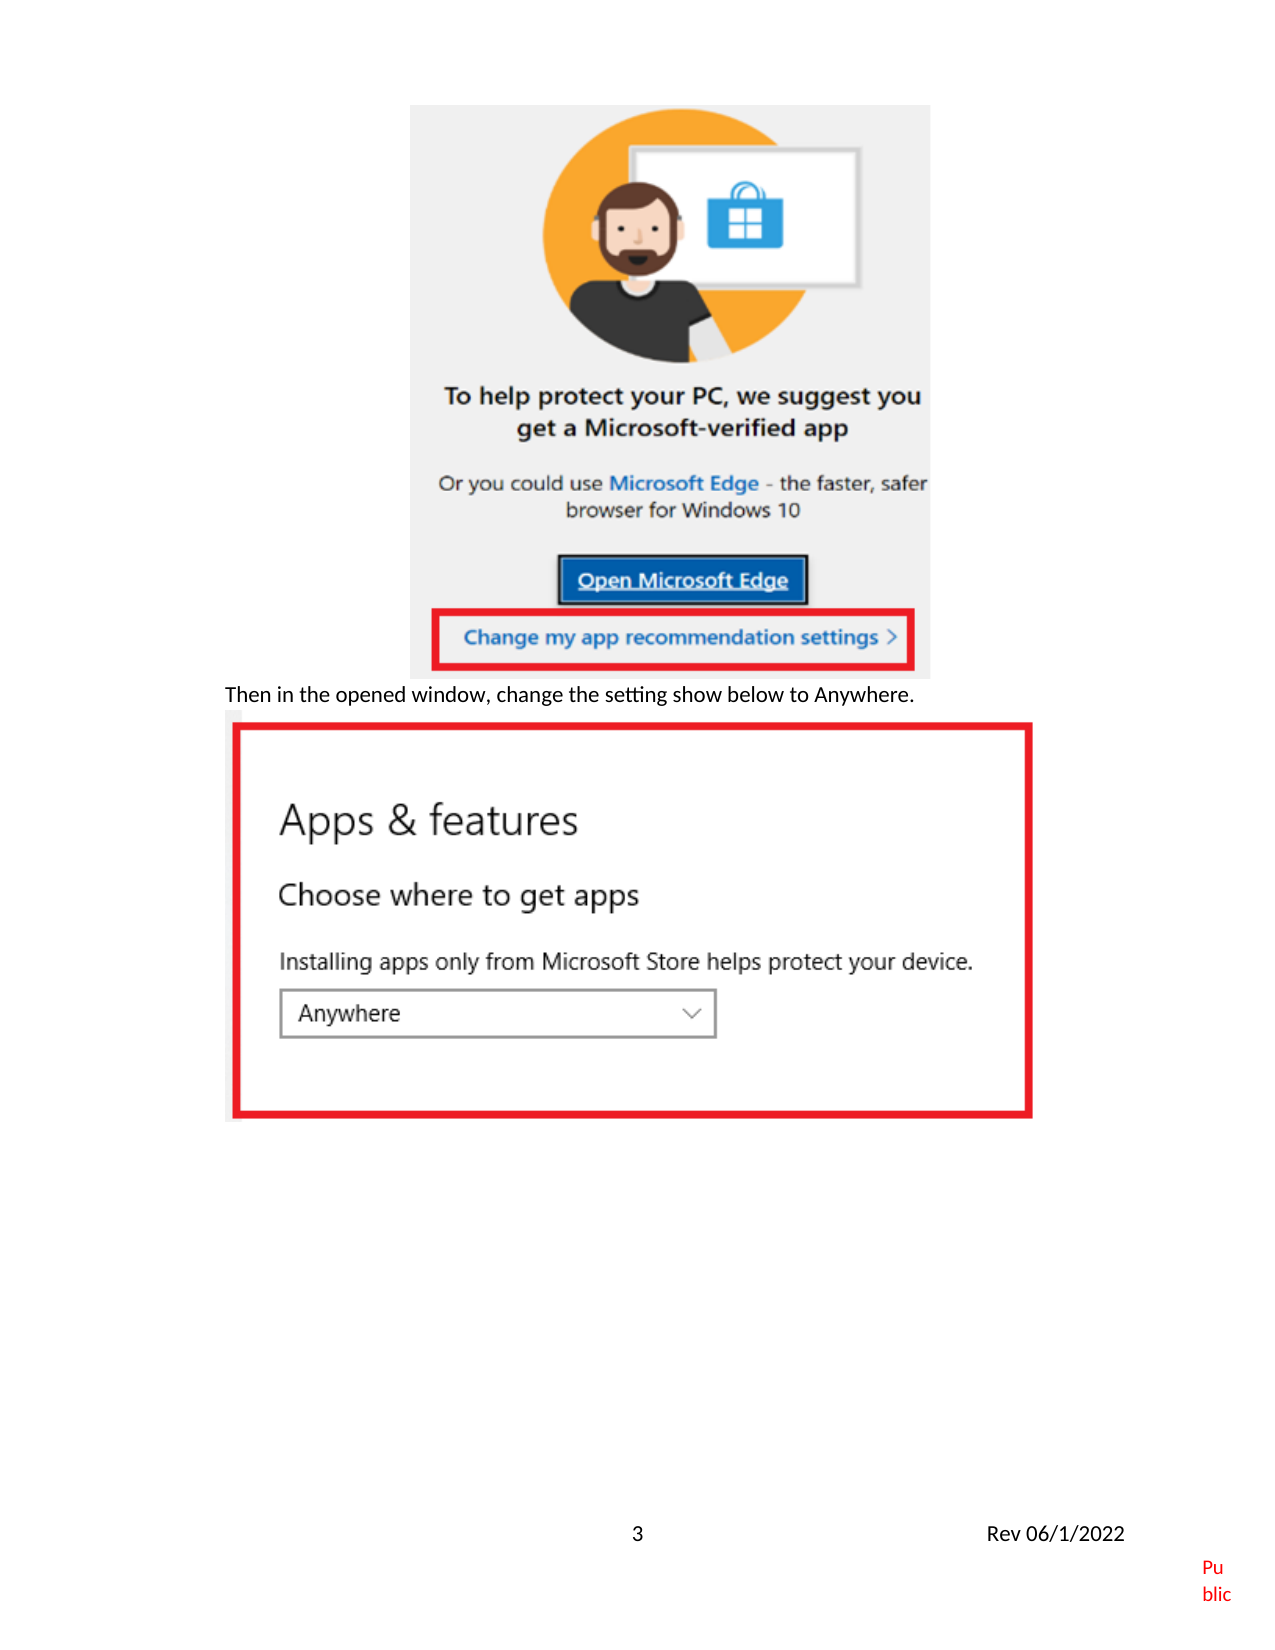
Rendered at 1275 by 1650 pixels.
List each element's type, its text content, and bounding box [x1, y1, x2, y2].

list Then in the opened window, change the setting show below to Anywhere. [225, 681, 1125, 709]
picture [410, 105, 940, 679]
picture [225, 710, 1047, 1122]
